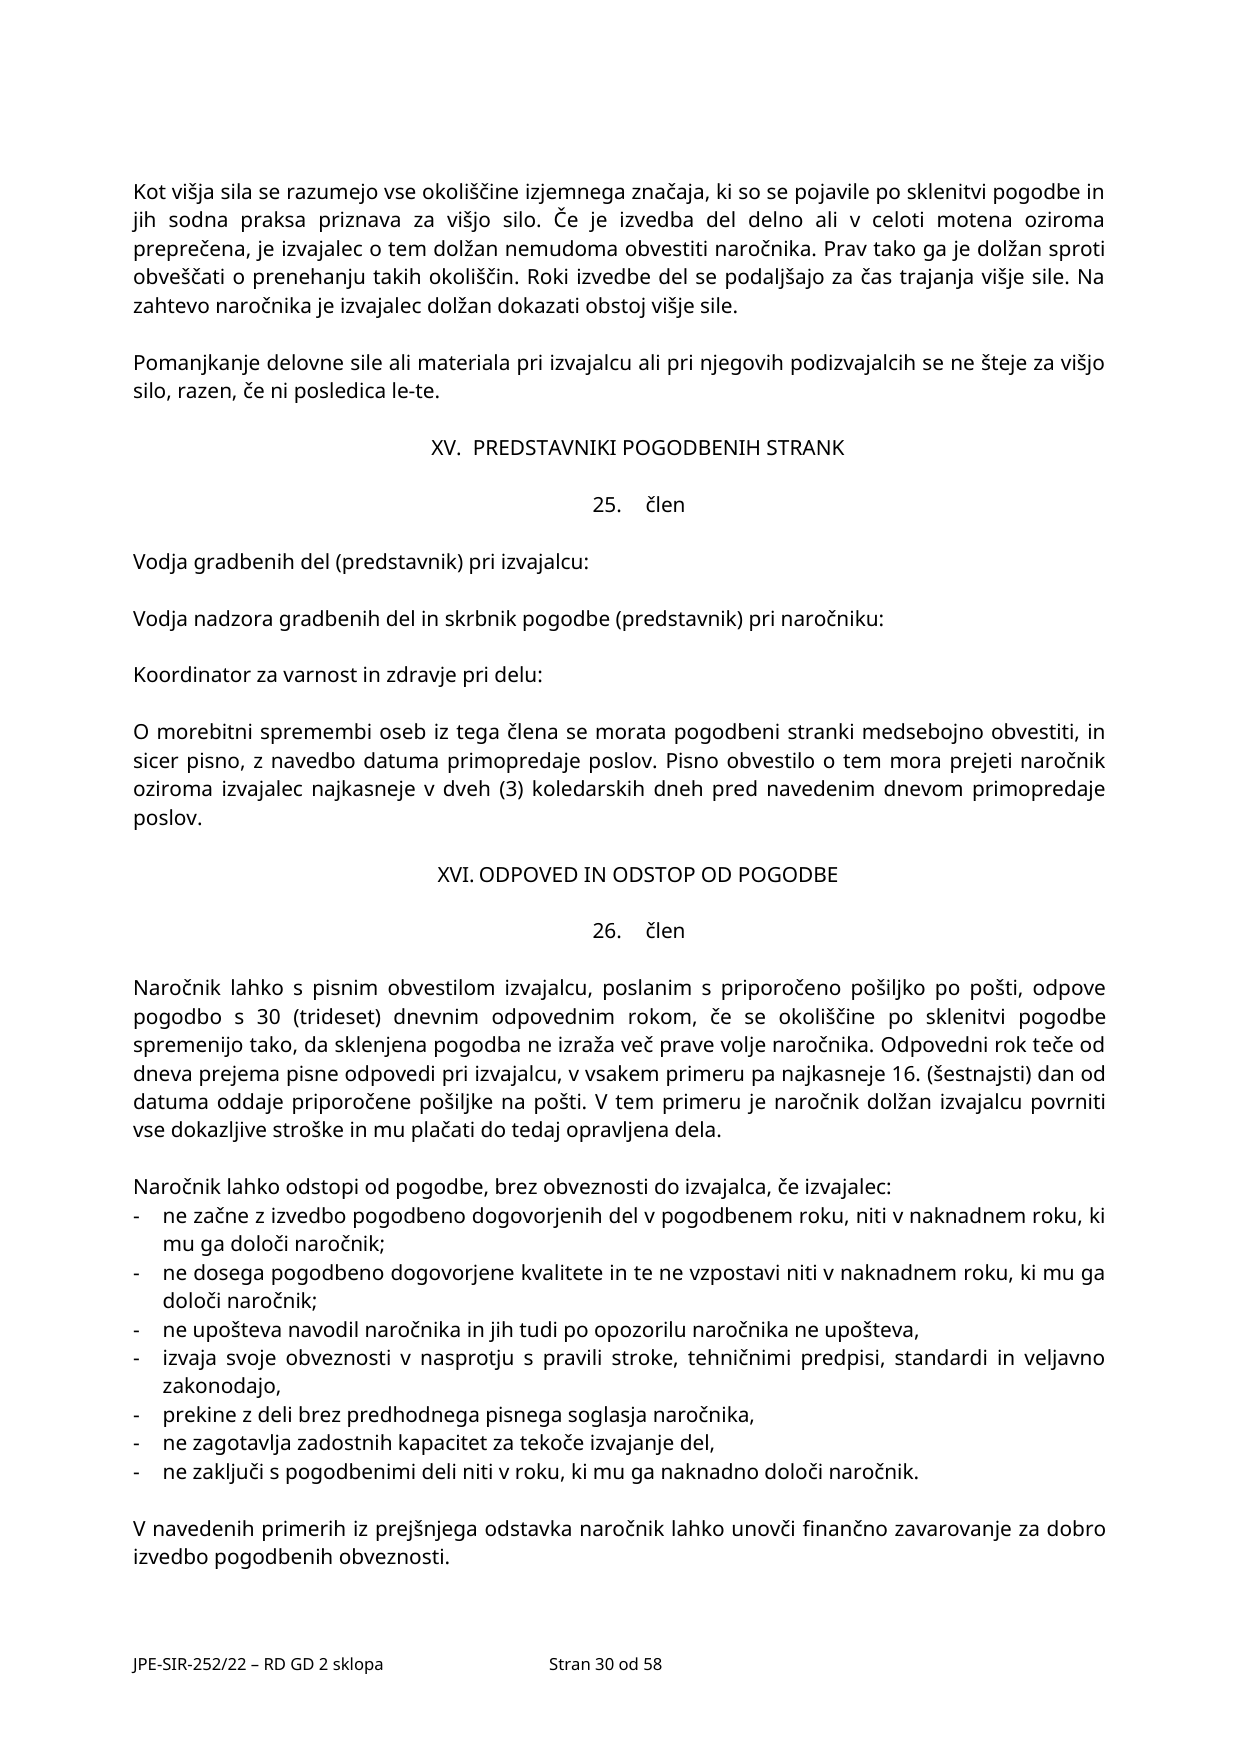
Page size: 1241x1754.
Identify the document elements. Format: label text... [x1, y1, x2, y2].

list PREDSTAVNIKI POGODBENIH STRANK [168, 433, 1107, 462]
text O morebitni spremembi oseb iz tega člena se morata pogodbeni stranki medsebojno obvestiti, in sicer pisno, z navedbo datuma primopredaje poslov. Pisno obvestilo o tem mora prejeti naročnik oziroma izvajalec najkasneje v dveh (3) koledarskih dneh pred navedenim dnevom primopredaje poslov. [133, 717, 1107, 831]
text Koordinator za varnost in zdravje pri delu: [133, 661, 1107, 689]
list izvaja svoje obveznosti v nasprotju s pravili stroke, tehničnimi predpisi, standardi in veljavno zakonodajo, [133, 1343, 1107, 1400]
text Naročnik lahko s pisnim obvestilom izvajalcu, poslanim s priporočeno pošiljko po pošti, odpove pogodbo s 30 (trideset) dnevnim odpovednim rokom, če se okoliščine po sklenitvi pogodbe spremenijo tako, da sklenjena pogodba ne izraža več prave volje naročnika. Odpovedni rok teče od dneva prejema pisne odpovedi pri izvajalcu, v vsakem primeru pa najkasneje 16. (šestnajsti) dan od datuma oddaje priporočene pošiljke na pošti. V tem primeru je naročnik dolžan izvajalcu povrniti vse dokazljive stroške in mu plačati do tedaj opravljena dela. [133, 973, 1107, 1144]
text Vodja nadzora gradbenih del in skrbnik pogodbe (predstavnik) pri naročniku: [133, 604, 1107, 632]
list ne začne z izvedbo pogodbeno dogovorjenih del v pogodbenem roku, niti v naknadnem roku, ki mu ga določi naročnik; [133, 1201, 1107, 1258]
text Pomanjkanje delovne sile ali materiala pri izvajalcu ali pri njegovih podizvajalcih se ne šteje za višjo silo, razen, če ni posledica le-te. [133, 348, 1107, 405]
list člen [170, 490, 1107, 518]
list člen [170, 917, 1107, 945]
list ne zagotavlja zadostnih kapacitet za tekoče izvajanje del, [133, 1428, 1107, 1457]
text V navedenih primerih iz prejšnjega odstavka naročnik lahko unovči finančno zavarovanje za dobro izvedbo pogodbenih obveznosti. [133, 1514, 1107, 1571]
list ne upošteva navodil naročnika in jih tudi po opozorilu naročnika ne upošteva, [133, 1315, 1107, 1343]
list ne dosega pogodbeno dogovorjene kvalitete in te ne vzpostavi niti v naknadnem roku, ki mu ga določi naročnik; [133, 1258, 1107, 1315]
list prekine z deli brez predhodnega pisnega soglasja naročnika, [133, 1400, 1107, 1428]
text Kot višja sila se razumejo vse okoliščine izjemnega značaja, ki so se pojavile po sklenitvi pogodbe in jih sodna praksa priznava za višjo silo. Če je izvedba del delno ali v celoti motena oziroma preprečena, je izvajalec o tem dolžan nemudoma obvestiti naročnika. Prav tako ga je dolžan sproti obveščati o prenehanju takih okoliščin. Roki izvedbe del se podaljšajo za čas trajanja višje sile. Na zahtevo naročnika je izvajalec dolžan dokazati obstoj višje sile. [133, 177, 1107, 319]
text Vodja gradbenih del (predstavnik) pri izvajalcu: [133, 547, 1107, 575]
list ne zaključi s pogodbenimi deli niti v roku, ki mu ga naknadno določi naročnik. [133, 1457, 1107, 1485]
text Naročnik lahko odstopi od pogodbe, brez obveznosti do izvajalca, če izvajalec: [133, 1172, 1107, 1201]
list ODPOVED IN ODSTOP OD POGODBE [168, 860, 1107, 888]
